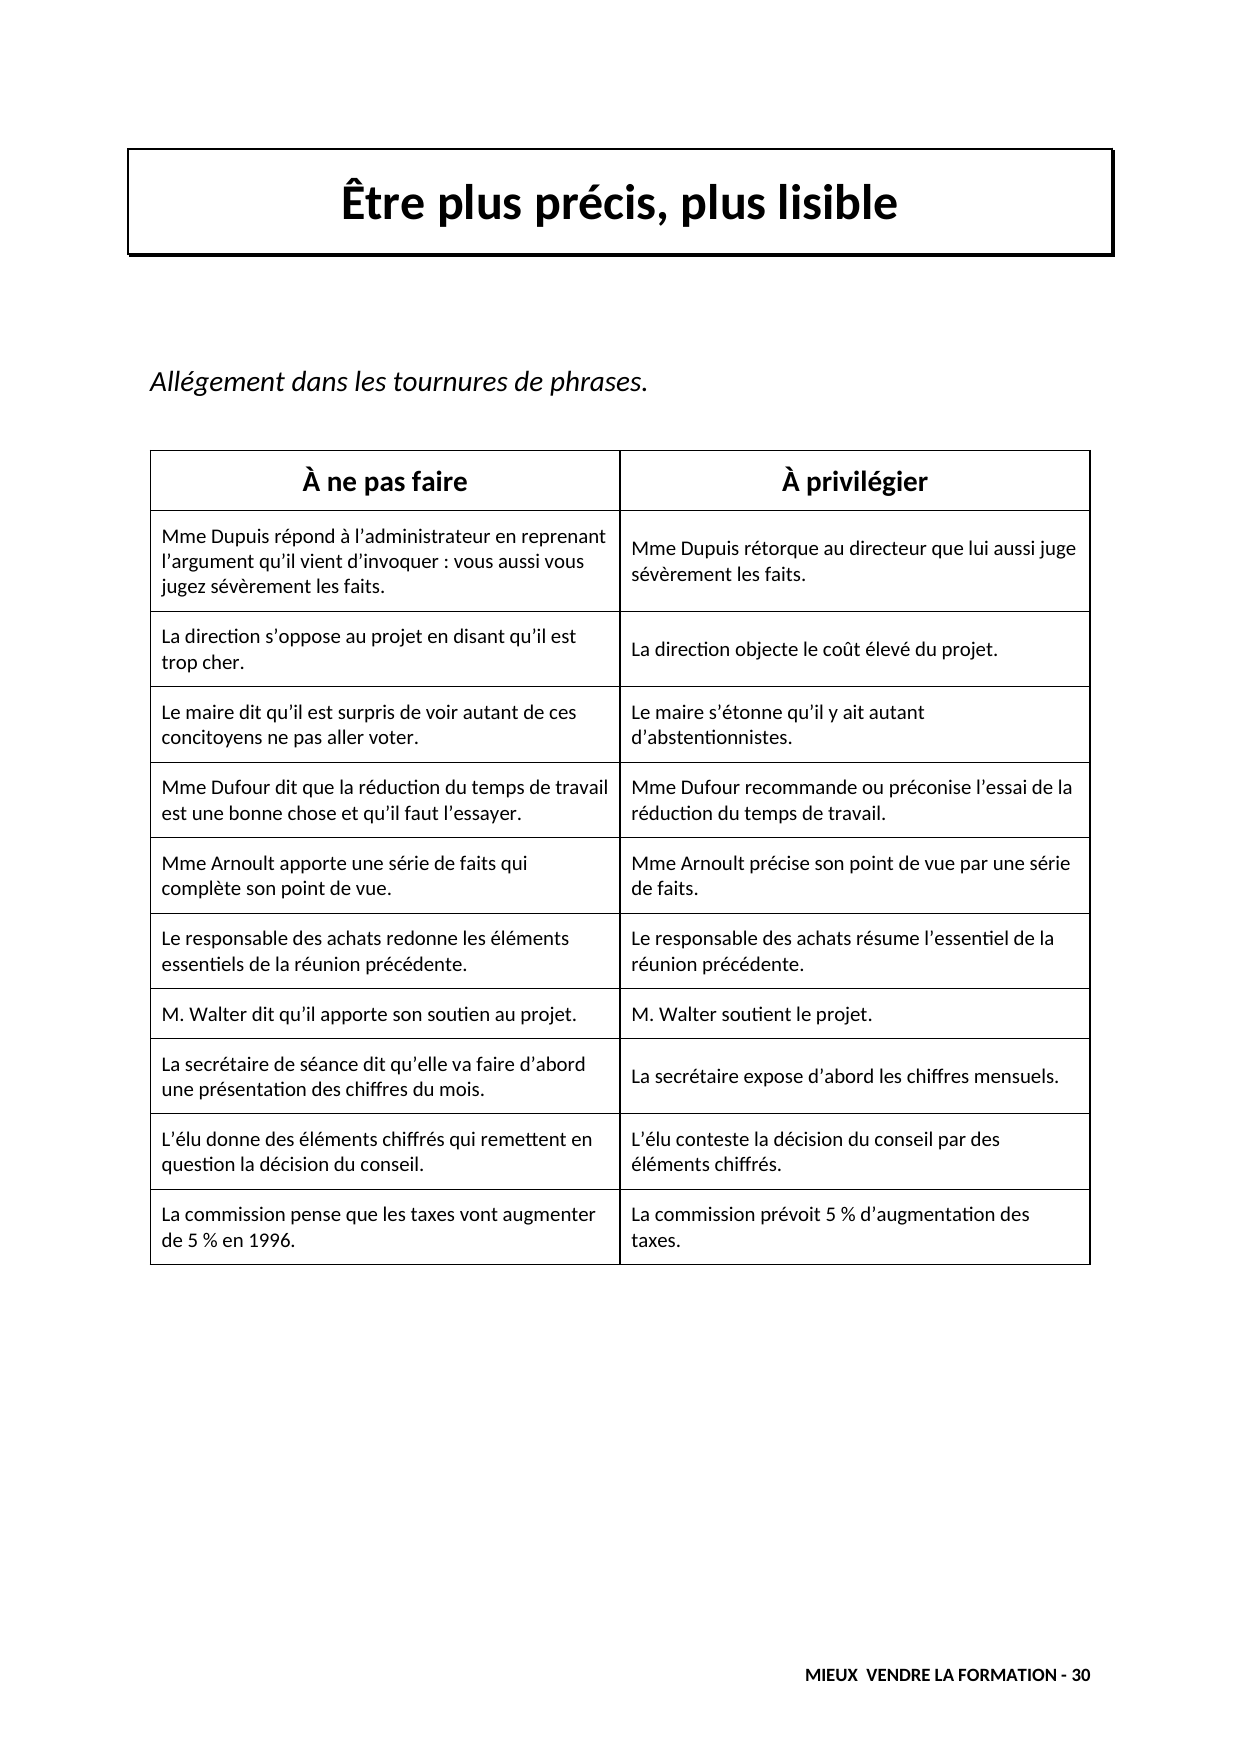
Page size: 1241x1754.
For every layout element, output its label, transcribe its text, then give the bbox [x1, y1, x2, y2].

table_cell Mme Dufour recommande ou préconise l’essai de la réduction du temps de travail. [621, 763, 1089, 837]
table_cell L’élu conteste la décision du conseil par des éléments chiffrés. [621, 1114, 1089, 1189]
table_cell Le maire dit qu’il est surpris de voir autant de ces concitoyens ne pas aller voter. [151, 687, 619, 762]
table_cell Mme Dufour dit que la réduction du temps de travail est une bonne chose et qu’il faut l’essayer. [151, 763, 619, 837]
table_cell La secrétaire expose d’abord les chiffres mensuels. [621, 1039, 1089, 1113]
table_cell M. Walter dit qu’il apporte son soutien au projet. [151, 989, 619, 1038]
table_header À privilégier [621, 451, 1089, 510]
table_cell M. Walter soutient le projet. [621, 989, 1089, 1038]
table_cell Mme Arnoult apporte une série de faits qui complète son point de vue. [151, 838, 619, 912]
text Être plus précis, plus lisible [129, 150, 1111, 253]
table_cell L’élu donne des éléments chiffrés qui remettent en question la décision du conseil. [151, 1114, 619, 1189]
table_cell Le responsable des achats redonne les éléments essentiels de la réunion précédente. [151, 914, 619, 988]
table_cell Le responsable des achats résume l’essentiel de la réunion précédente. [621, 914, 1089, 988]
table_cell Mme Dupuis répond à l’administrateur en reprenant l’argument qu’il vient d’invoquer : vous aussi vous jugez sévèrement les faits. [151, 511, 619, 611]
table_cell Le maire s’étonne qu’il y ait autant d’abstentionnistes. [621, 687, 1089, 762]
table_cell La direction objecte le coût élevé du projet. [621, 612, 1089, 686]
table_cell Mme Arnoult précise son point de vue par une série de faits. [621, 838, 1089, 912]
table_cell La direction s’oppose au projet en disant qu’il est trop cher. [151, 612, 619, 686]
table_cell La secrétaire de séance dit qu’elle va faire d’abord une présentation des chiffres du mois. [151, 1039, 619, 1113]
table_cell Mme Dupuis rétorque au directeur que lui aussi juge sévèrement les faits. [621, 511, 1089, 611]
text Allégement dans les tournures de phrases. [150, 363, 1090, 399]
table_cell La commission pense que les taxes vont augmenter de 5 % en 1996. [151, 1190, 619, 1264]
table_cell La commission prévoit 5 % d’augmentation des taxes. [621, 1190, 1089, 1264]
table_header À ne pas faire [151, 451, 619, 510]
